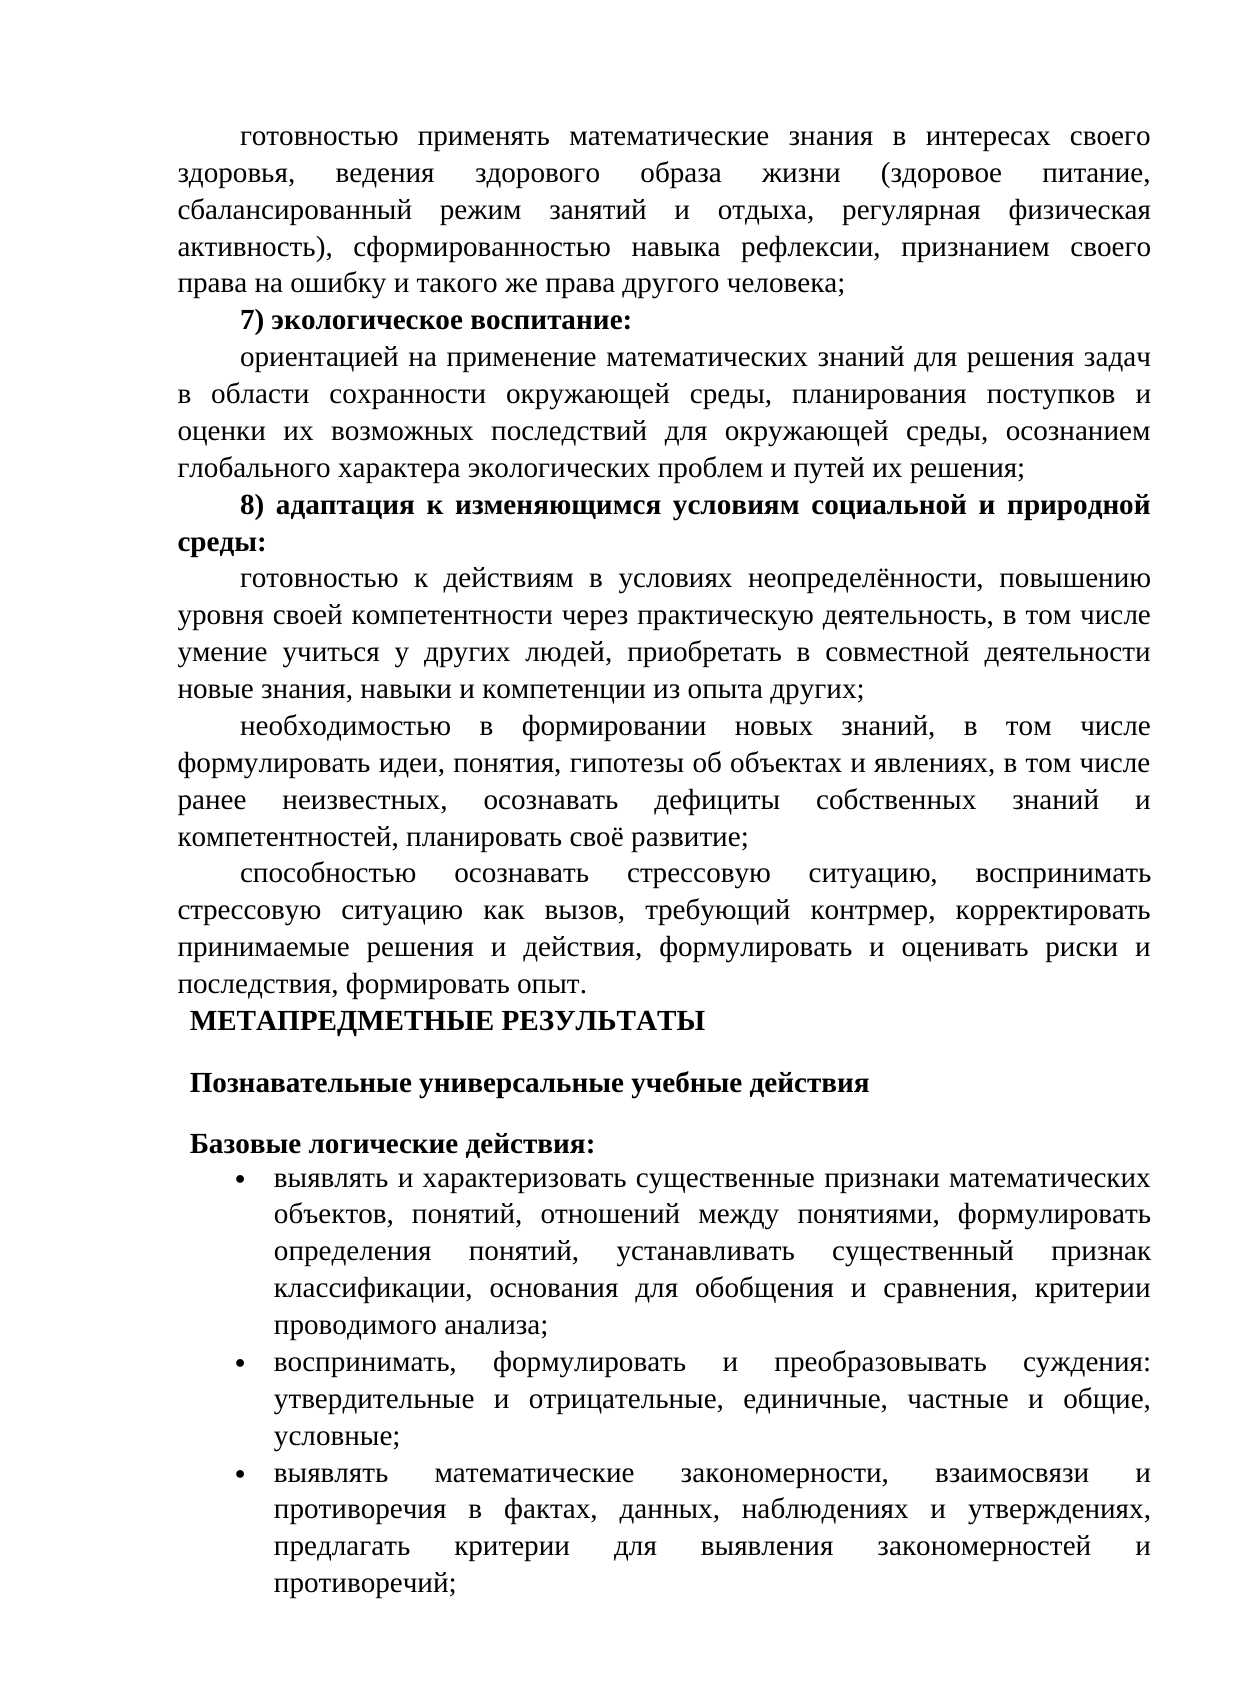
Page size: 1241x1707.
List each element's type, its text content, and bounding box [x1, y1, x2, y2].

text 8) адаптация к изменяющимся условиям социальной и природной среды: [177, 487, 1152, 557]
text Базовые логические действия: [189, 1126, 1152, 1160]
text 7) экологическое воспитание: [177, 302, 1152, 336]
text способностью осознавать стрессовую ситуацию, воспринимать стрессовую ситуацию как вызов, требующий контрмер, корректировать принимаемые решения и действия, формулировать и оценивать риски и последствия, формировать опыт. [177, 856, 1152, 1000]
text МЕТАПРЕДМЕТНЫЕ РЕЗУЛЬТАТЫ [189, 1003, 1152, 1037]
text Познавательные универсальные учебные действия [189, 1065, 1152, 1098]
list воспринимать, формулировать и преобразовывать суждения: утвердительные и отрицательные, единичные, частные и общие, условные; [236, 1344, 1152, 1451]
text ориентацией на применение математических знаний для решения задач в области сохранности окружающей среды, планирования поступков и оценки их возможных последствий для окружающей среды, осознанием глобального характера экологических проблем и путей их решения; [177, 339, 1152, 483]
list выявлять и характеризовать существенные признаки математических объектов, понятий, отношений между понятиями, формулировать определения понятий, устанавливать существенный признак классификации, основания для обобщения и сравнения, критерии проводимого анализа; [236, 1160, 1152, 1341]
list выявлять математические закономерности, взаимосвязи и противоречия в фактах, данных, наблюдениях и утверждениях, предлагать критерии для выявления закономерностей и противоречий; [236, 1455, 1152, 1599]
text необходимостью в формировании новых знаний, в том числе формулировать идеи, понятия, гипотезы об объектах и явлениях, в том числе ранее неизвестных, осознавать дефициты собственных знаний и компетентностей, планировать своё развитие; [177, 708, 1152, 852]
text готовностью применять математические знания в интересах своего здоровья, ведения здорового образа жизни (здоровое питание, сбалансированный режим занятий и отдыха, регулярная физическая активность), сформированностью навыка рефлексии, признанием своего права на ошибку и такого же права другого человека; [177, 118, 1152, 299]
text готовностью к действиям в условиях неопределённости, повышению уровня своей компетентности через практическую деятельность, в том числе умение учиться у других людей, приобретать в совместной деятельности новые знания, навыки и компетенции из опыта других; [177, 561, 1152, 705]
